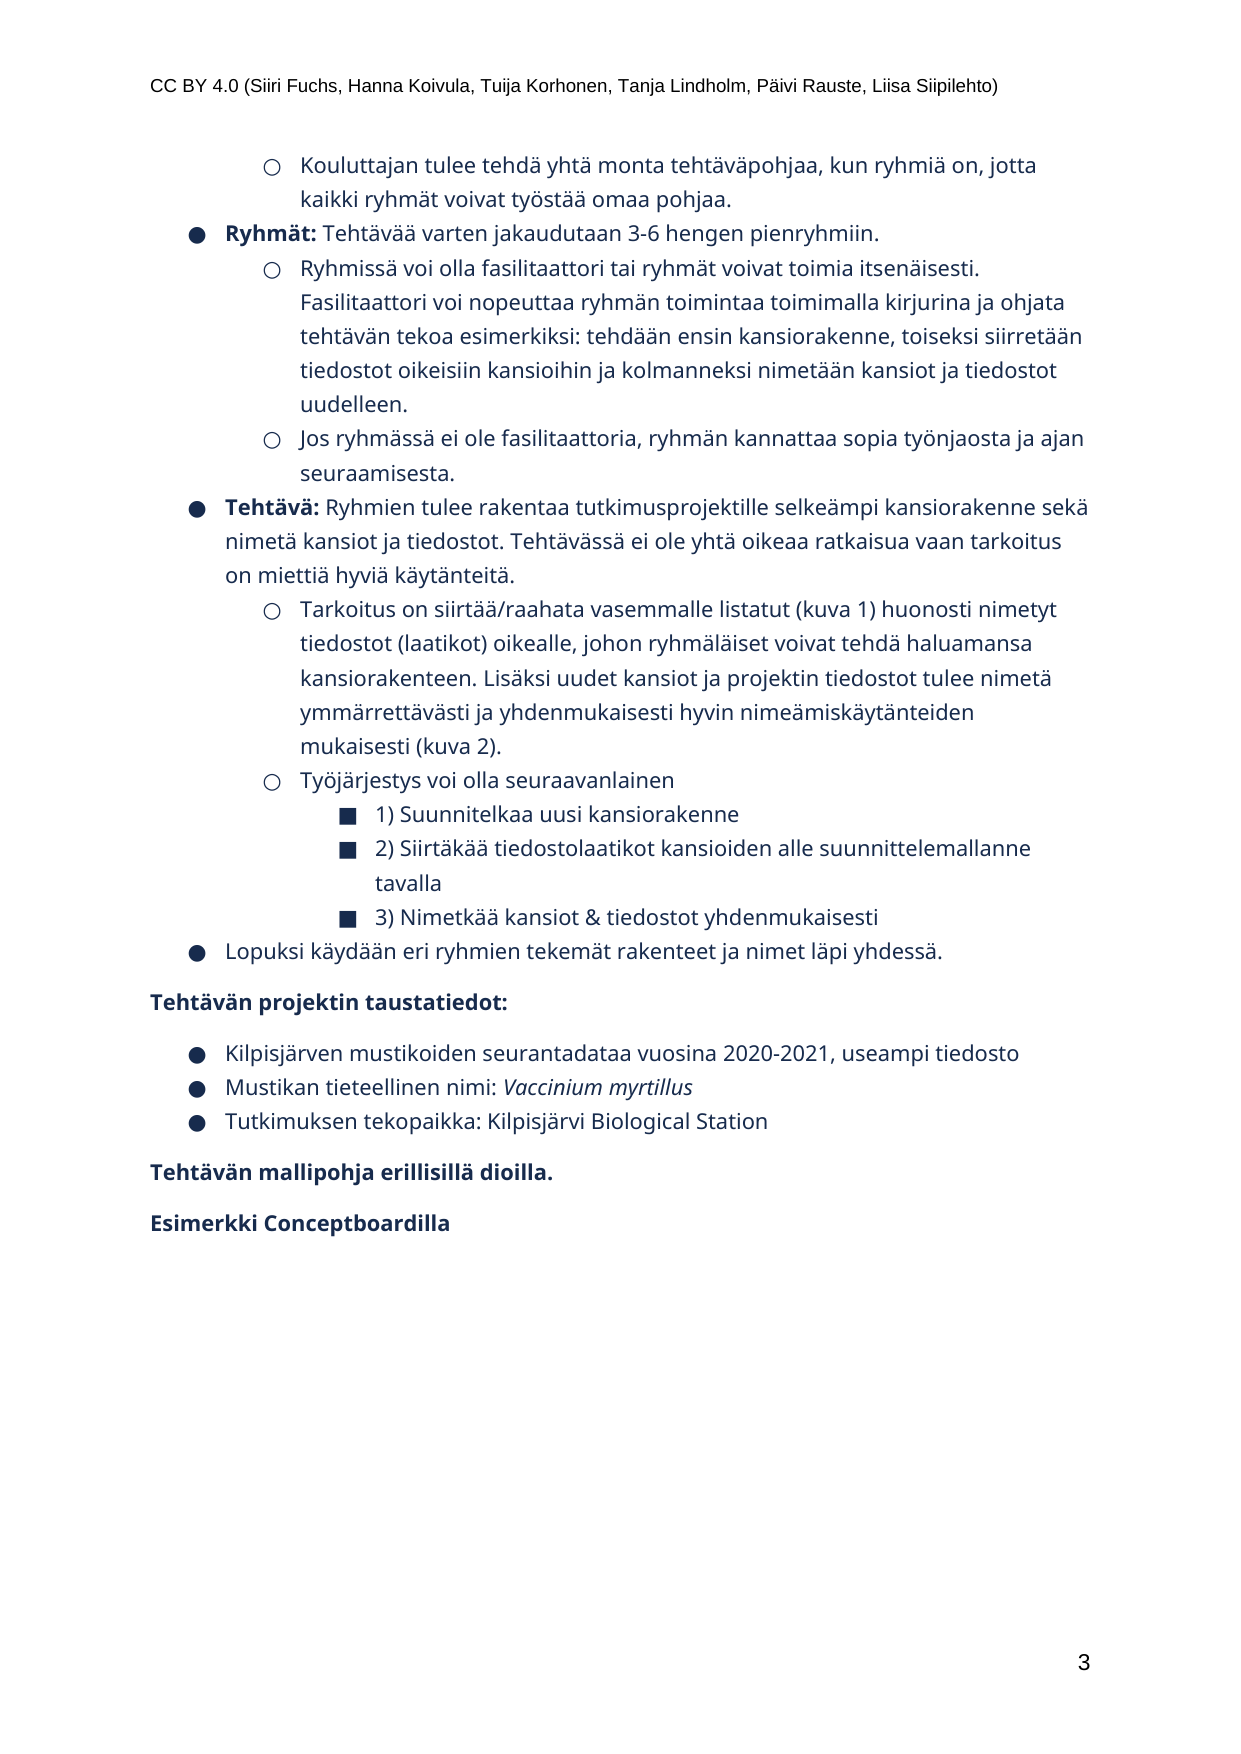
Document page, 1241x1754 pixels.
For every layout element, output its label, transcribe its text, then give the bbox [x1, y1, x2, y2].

list 1) Suunnitelkaa uusi kansiorakenne [337, 799, 1090, 829]
list Lopuksi käydään eri ryhmien tekemät rakenteet ja nimet läpi yhdessä. [187, 936, 1090, 966]
list Kilpisjärven mustikoiden seurantadataa vuosina 2020-2021, useampi tiedosto [187, 1037, 1090, 1067]
text Tehtävän mallipohja erillisillä dioilla. [150, 1157, 1090, 1186]
list Mustikan tieteellinen nimi: Vaccinium myrtillus [187, 1072, 1090, 1101]
text Esimerkki Conceptboardilla [150, 1207, 1090, 1237]
list Jos ryhmässä ei ole fasilitaattoria, ryhmän kannattaa sopia työnjaosta ja ajan seuraamisesta. [262, 423, 1090, 487]
list Ryhmät: Tehtävää varten jakaudutaan 3-6 hengen pienryhmiin. [187, 218, 1090, 248]
list 3) Nimetkää kansiot & tiedostot yhdenmukaisesti [337, 902, 1090, 931]
list Tutkimuksen tekopaikka: Kilpisjärvi Biological Station [187, 1106, 1090, 1136]
list Tehtävä: Ryhmien tulee rakentaa tutkimusprojektille selkeämpi kansiorakenne sekä nimetä kansiot ja tiedostot. Tehtävässä ei ole yhtä oikeaa ratkaisua vaan tarkoitus on miettiä hyviä käytänteitä. [187, 492, 1090, 590]
list 2) Siirtäkää tiedostolaatikot kansioiden alle suunnittelemallanne tavalla [337, 833, 1090, 897]
list Kouluttajan tulee tehdä yhtä monta tehtäväpohjaa, kun ryhmiä on, jotta kaikki ryhmät voivat työstää omaa pohjaa. [262, 150, 1090, 214]
list Työjärjestys voi olla seuraavanlainen [262, 765, 1090, 795]
list Ryhmissä voi olla fasilitaattori tai ryhmät voivat toimia itsenäisesti. Fasilitaattori voi nopeuttaa ryhmän toimintaa toimimalla kirjurina ja ohjata tehtävän tekoa esimerkiksi: tehdään ensin kansiorakenne, toiseksi siirretään tiedostot oikeisiin kansioihin ja kolmanneksi nimetään kansiot ja tiedostot uudelleen. [262, 252, 1090, 419]
text Tehtävän projektin taustatiedot: [150, 987, 1090, 1016]
list Tarkoitus on siirtää/raahata vasemmalle listatut (kuva 1) huonosti nimetyt tiedostot (laatikot) oikealle, johon ryhmäläiset voivat tehdä haluamansa kansiorakenteen. Lisäksi uudet kansiot ja projektin tiedostot tulee nimetä ymmärrettävästi ja yhdenmukaisesti hyvin nimeämiskäytänteiden mukaisesti (kuva 2). [262, 594, 1090, 761]
